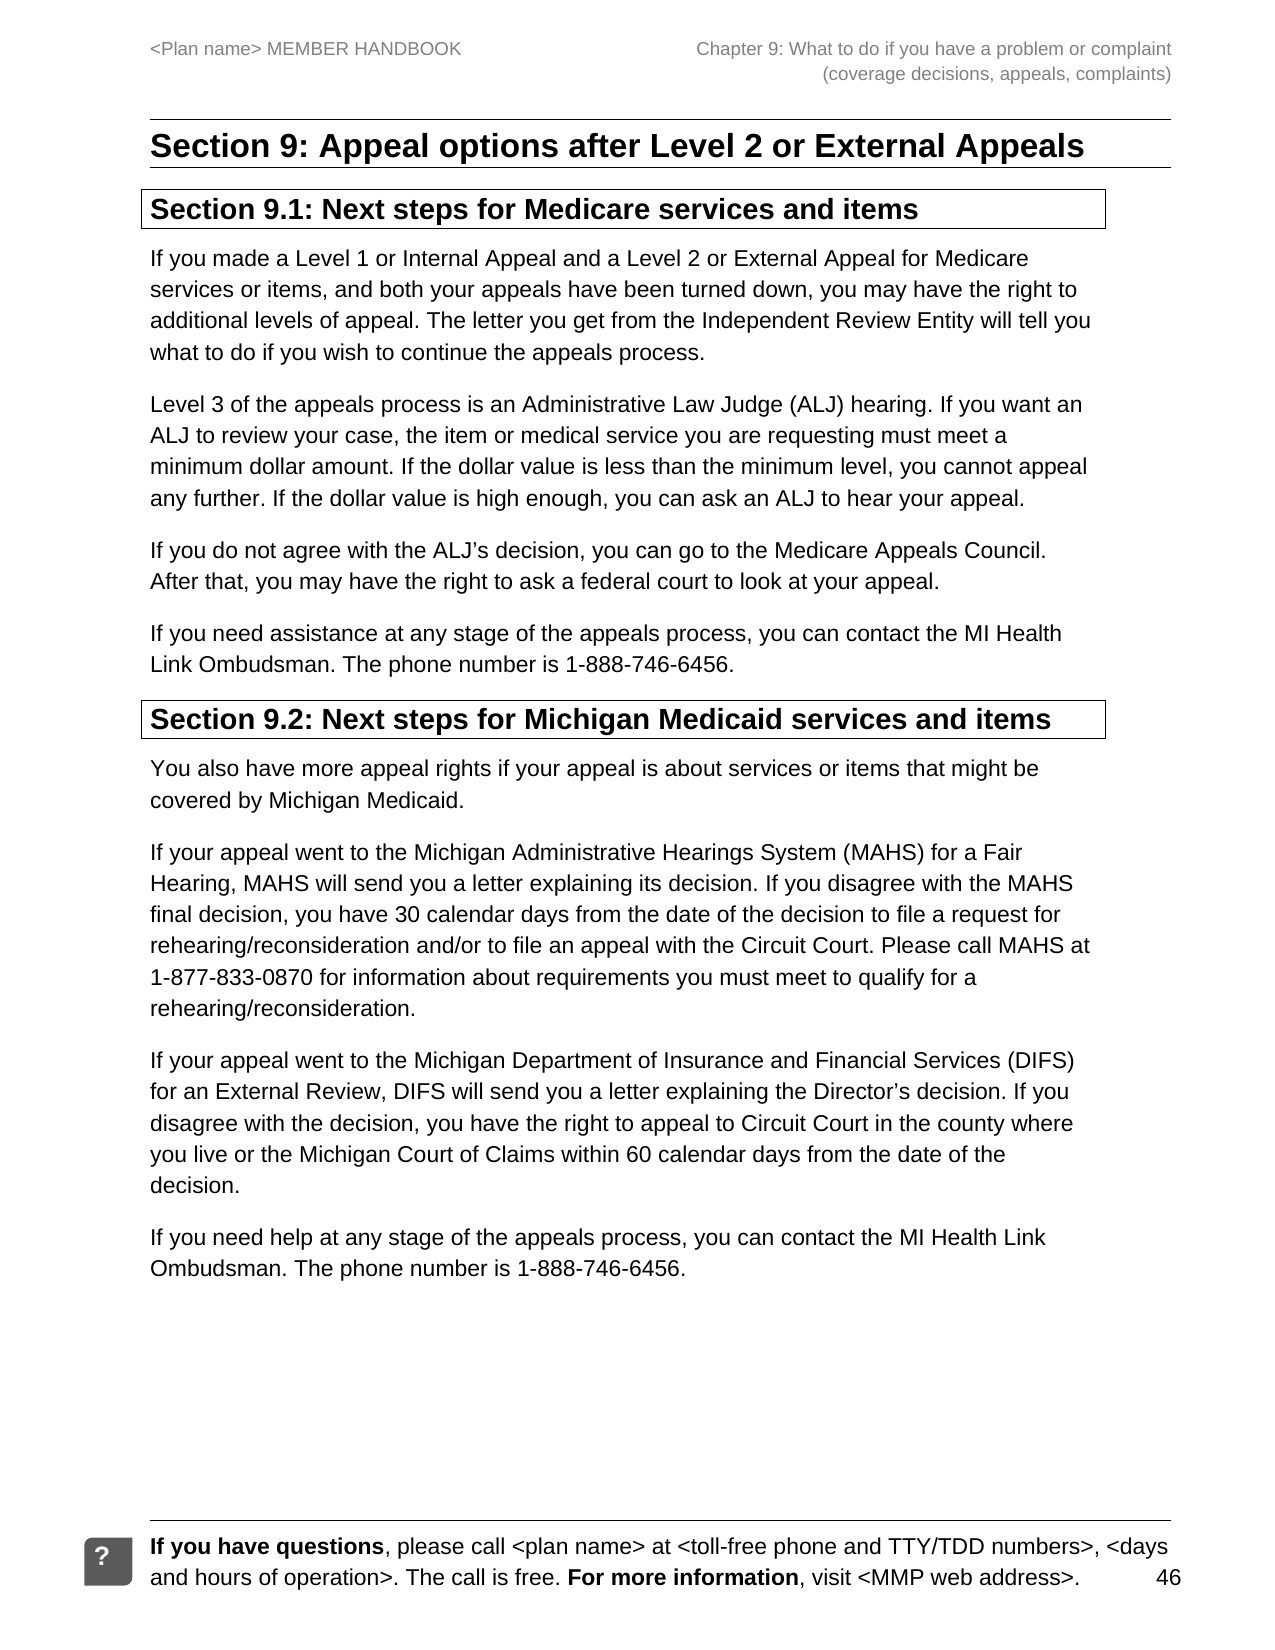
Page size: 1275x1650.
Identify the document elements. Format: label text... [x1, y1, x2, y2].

subtitle Section 9.1: Next steps for Medicare services and items [142, 190, 1105, 228]
text You also have more appeal rights if your appeal is about services or items that might be covered by Michigan Medicaid. [150, 752, 1096, 814]
subtitle Section 9.2: Next steps for Michigan Medicaid services and items [142, 701, 1105, 738]
text If you need help at any stage of the appeals process, you can contact the MI Health Link Ombudsman. The phone number is 1-888-746-6456. [150, 1221, 1096, 1283]
text If your appeal went to the Michigan Department of Insurance and Financial Services (DIFS) for an External Review, DIFS will send you a letter explaining the Director’s decision. If you disagree with the decision, you have the right to appeal to Circuit Court in the county where you live or the Michigan Court of Claims within 60 calendar days from the date of the decision. [150, 1043, 1096, 1200]
text If you made a Level 1 or Internal Appeal and a Level 2 or External Appeal for Medicare services or items, and both your appeals have been turned down, you may have the right to additional levels of appeal. The letter you get from the Independent Review Entity will tell you what to do if you wish to continue the appeals process. [150, 241, 1096, 366]
text If your appeal went to the Michigan Administrative Hearings System (MAHS) for a Fair Hearing, MAHS will send you a letter explaining its decision. If you disagree with the MAHS final decision, you have 30 calendar days from the date of the decision to file a request for rehearing/reconsideration and/or to file an appeal with the Circuit Court. Please call MAHS at 1-877-833-0870 for information about requirements you must meet to qualify for a rehearing/reconsideration. [150, 835, 1096, 1023]
subtitle Section 9: Appeal options after Level 2 or External Appeals [150, 120, 1171, 167]
text Level 3 of the appeals process is an Administrative Law Judge (ALJ) hearing. If you want an ALJ to review your case, the item or medical service you are requesting must meet a minimum dollar amount. If the dollar value is less than the minimum level, you cannot appeal any further. If the dollar value is high enough, you can ask an ALJ to hear your appeal. [150, 387, 1096, 512]
text If you do not agree with the ALJ’s decision, you can go to the Medicare Appeals Council. After that, you may have the right to ask a federal court to look at your appeal. [150, 533, 1096, 596]
text If you need assistance at any stage of the appeals process, you can contact the MI Health Link Ombudsman. The phone number is 1-888-746-6456. [150, 616, 1096, 679]
